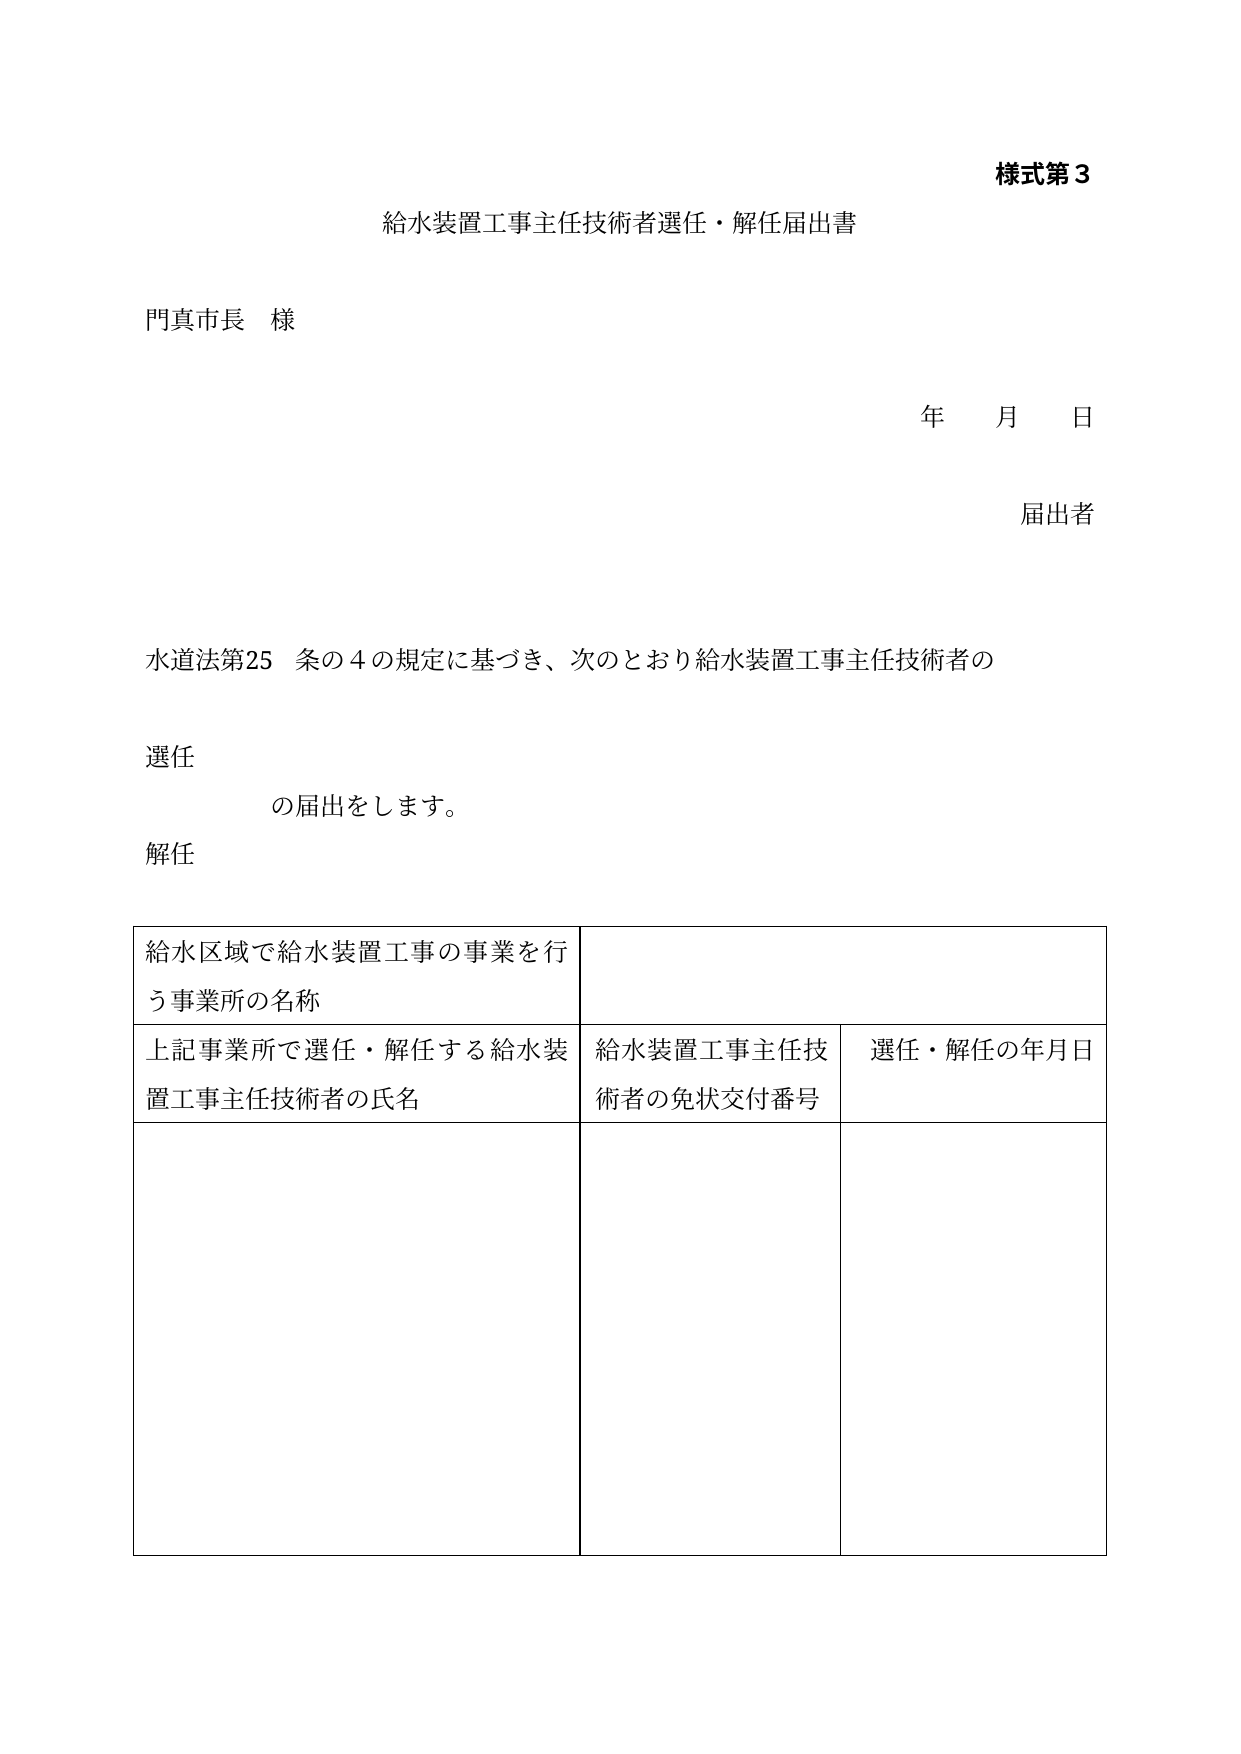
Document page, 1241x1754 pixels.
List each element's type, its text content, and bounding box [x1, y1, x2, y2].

text 選任 [145, 731, 1095, 780]
table_header 給水区域で給水装置工事の事業を行う事業所の名称 [134, 927, 579, 1024]
table_cell 選任・解任の年月日 [841, 1025, 1106, 1122]
text 年 月 日 [145, 392, 1095, 440]
text の届出をします。 [145, 780, 1095, 828]
table_cell [134, 1123, 579, 1555]
text 様式第３ [145, 149, 1095, 197]
text 解任 [145, 828, 1095, 877]
text 水道法第25条の４の規定に基づき、次のとおり給水装置工事主任技術者の [145, 634, 1095, 683]
table_cell 上記事業所で選任・解任する給水装置工事主任技術者の氏名 [134, 1025, 579, 1122]
text 届出者 [145, 489, 1095, 537]
table_header [581, 927, 1106, 1024]
table_cell 給水装置工事主任技術者の免状交付番号 [581, 1025, 840, 1122]
table_cell [581, 1123, 840, 1555]
text 門真市長 様 [145, 294, 1095, 343]
table_cell [841, 1123, 1106, 1555]
text 給水装置工事主任技術者選任・解任届出書 [145, 197, 1095, 246]
